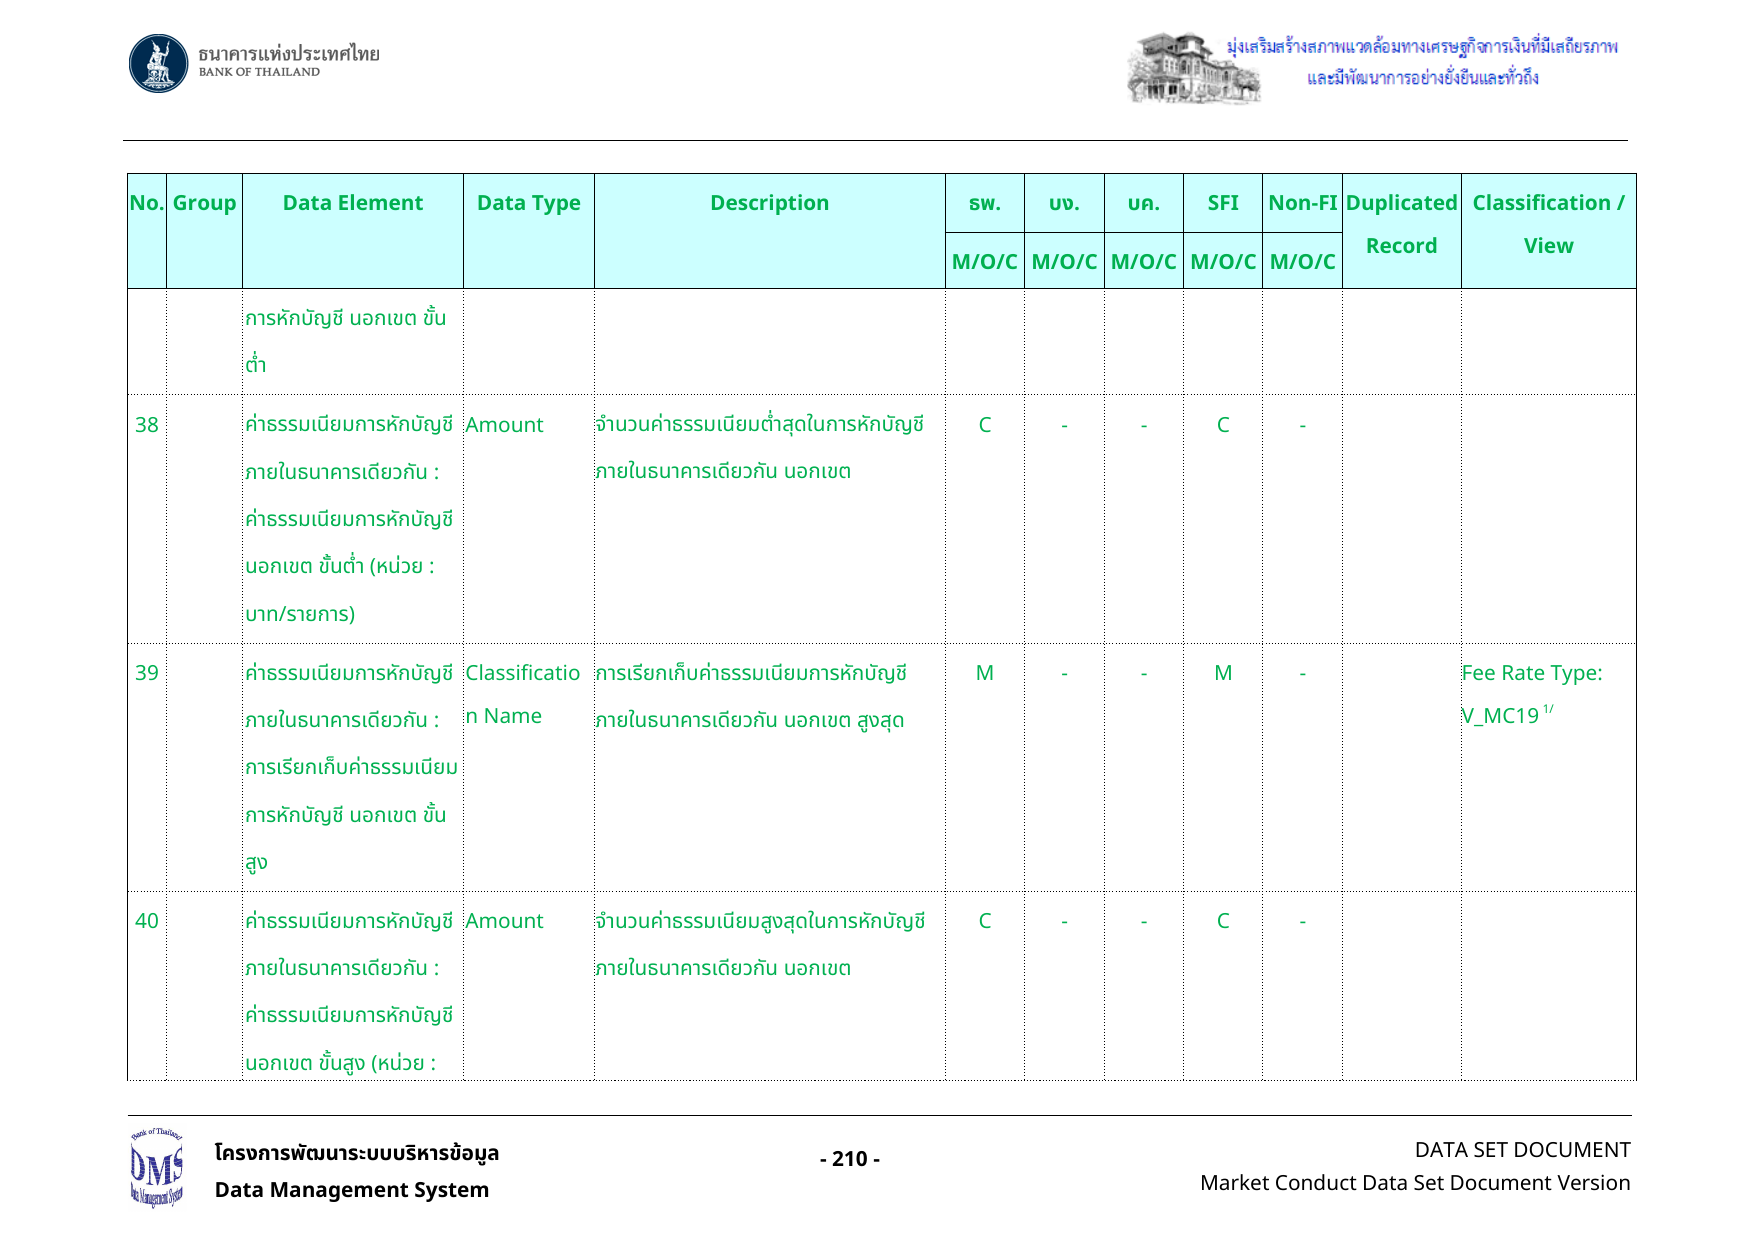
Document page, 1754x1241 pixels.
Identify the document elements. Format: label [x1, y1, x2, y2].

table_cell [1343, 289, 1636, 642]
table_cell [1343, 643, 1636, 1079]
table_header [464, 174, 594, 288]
picture [127, 1123, 187, 1212]
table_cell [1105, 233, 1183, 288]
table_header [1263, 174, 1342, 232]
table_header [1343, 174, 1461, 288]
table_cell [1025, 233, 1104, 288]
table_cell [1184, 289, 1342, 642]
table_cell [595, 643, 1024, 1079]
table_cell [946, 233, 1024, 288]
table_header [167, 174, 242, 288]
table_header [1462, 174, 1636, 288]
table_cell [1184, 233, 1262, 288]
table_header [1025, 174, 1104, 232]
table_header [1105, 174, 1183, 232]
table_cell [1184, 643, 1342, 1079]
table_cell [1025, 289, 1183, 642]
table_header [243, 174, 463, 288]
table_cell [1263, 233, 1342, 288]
picture [118, 24, 391, 103]
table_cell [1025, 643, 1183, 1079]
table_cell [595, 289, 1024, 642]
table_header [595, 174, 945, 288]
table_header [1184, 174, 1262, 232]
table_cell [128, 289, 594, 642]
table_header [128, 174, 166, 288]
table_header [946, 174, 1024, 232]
picture [1126, 28, 1622, 108]
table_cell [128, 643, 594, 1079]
